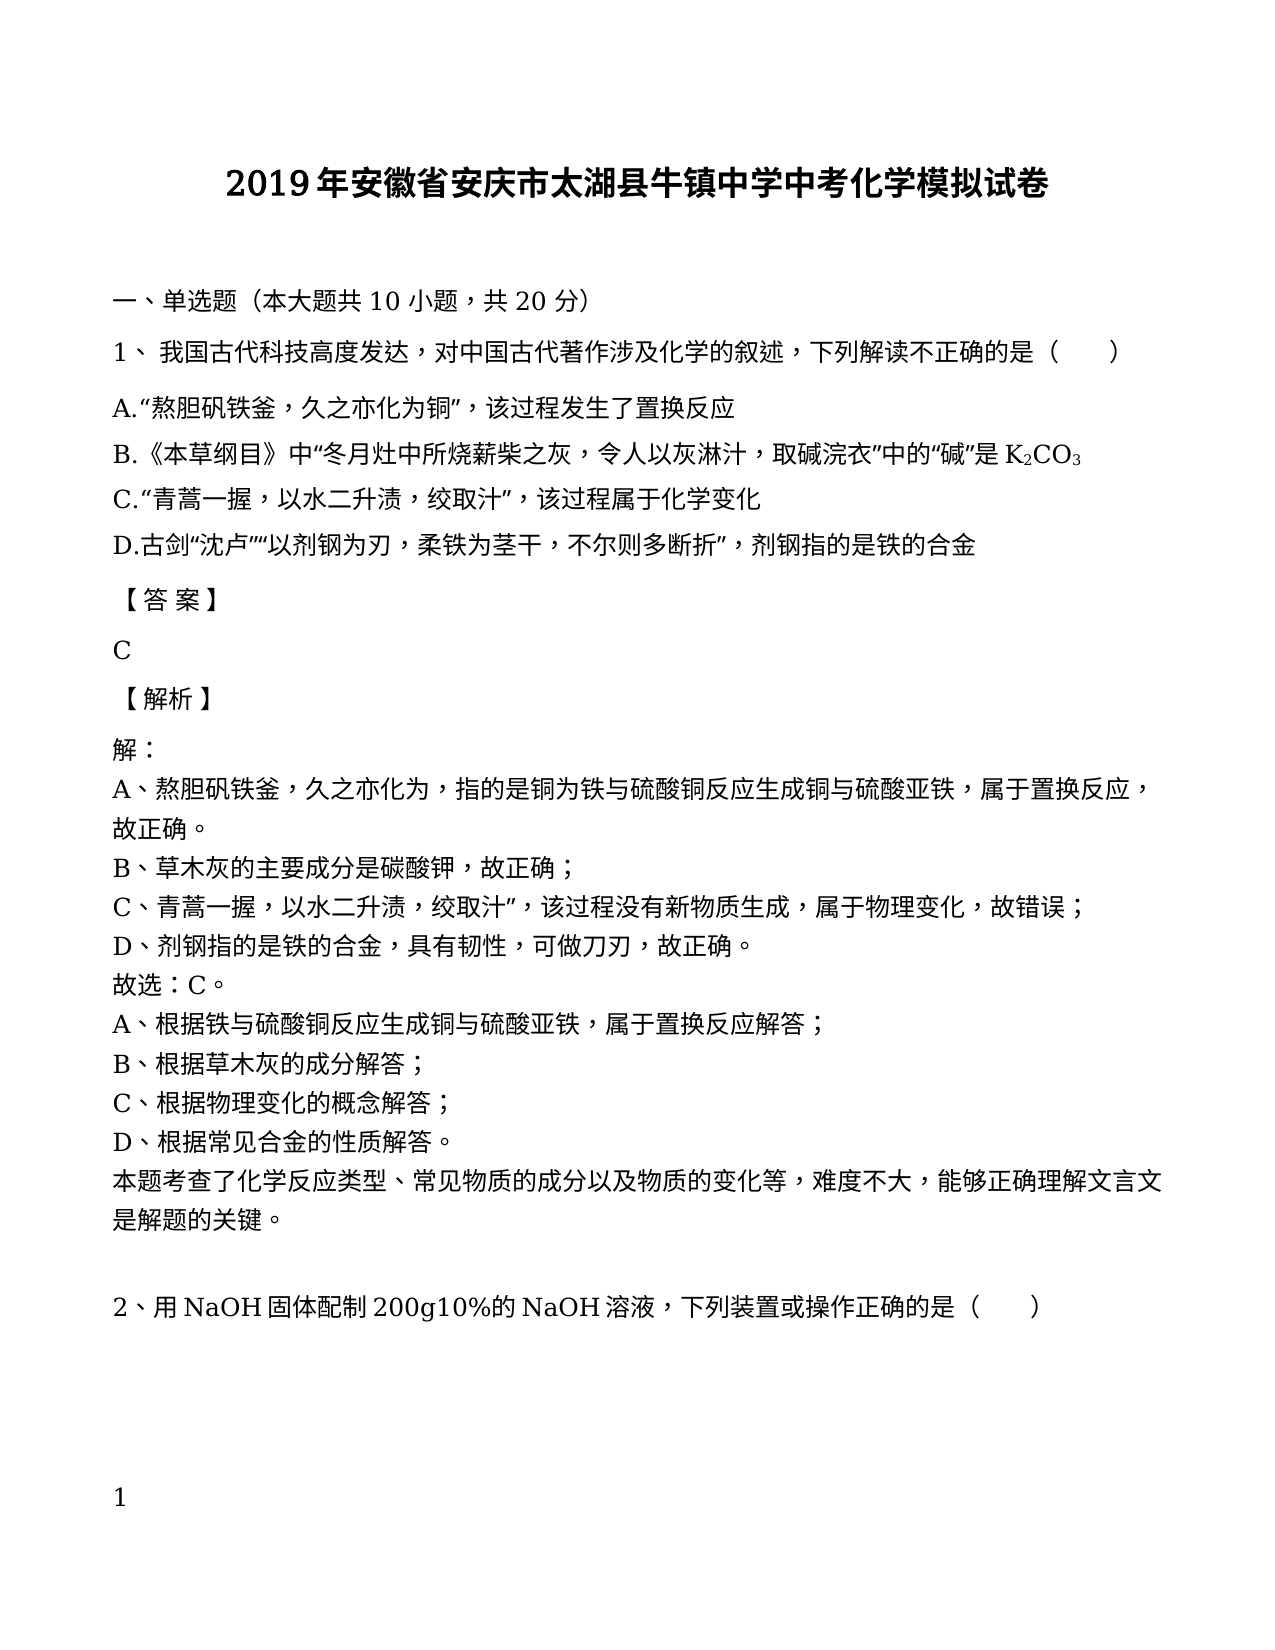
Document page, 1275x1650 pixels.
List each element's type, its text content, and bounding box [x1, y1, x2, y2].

table_header A.“熬胆矾铁釜，久之亦化为铜”，该过程发生了置换反应 [112, 387, 1163, 433]
text 1、 我国古代科技高度发达，对中国古代著作涉及化学的叙述，下列解读不正确的是（ ） [112, 335, 1163, 369]
text 2、用NaOH固体配制200g10%的NaOH溶液，下列装置或操作正确的是（ ） [112, 1254, 1163, 1324]
text C [112, 634, 1163, 664]
text 【 答 案 】 [112, 583, 1163, 617]
text 一、单选题（本大题共 10 小题，共 20 分） [112, 283, 1163, 317]
table_cell C.“青蒿一握，以水二升渍，绞取汁”，该过程属于化学变化 [112, 479, 1163, 524]
table_cell B.《本草纲目》中“冬月灶中所烧薪柴之灰，令人以灰淋汁，取碱浣衣”中的“碱”是K2CO3 [112, 433, 1163, 478]
subtitle 2019年安徽省安庆市太湖县牛镇中学中考化学模拟试卷 [112, 159, 1163, 205]
text 解： A、熬胆矾铁釜，久之亦化为，指的是铜为铁与硫酸铜反应生成铜与硫酸亚铁，属于置换反应，故正确。 B、草木灰的主要成分是碳酸钾，故正确； C、青蒿一握，以水二升渍，绞取汁”，该过程没有新物质生成，属于物理变化，故错误； D、剂钢指的是铁的合金，具有韧性，可做刀刃，故正确。 故选：C。 A、根据铁与硫酸铜反应生成铜与硫酸亚铁，属于置换反应解答； B、根据草木灰的成分解答； C、根据物理变化的概念解答； D、根据常见合金的性质解答。 本题考查了化学反应类型、常见物质的成分以及物质的变化等，难度不大，能够正确理解文言文是解题的关键。 [112, 733, 1163, 1237]
text 【 解析 】 [112, 681, 1163, 715]
table_cell D.古剑“沈卢”“以剂钢为刃，柔铁为茎干，不尔则多断折”，剂钢指的是铁的合金 [112, 524, 1163, 570]
